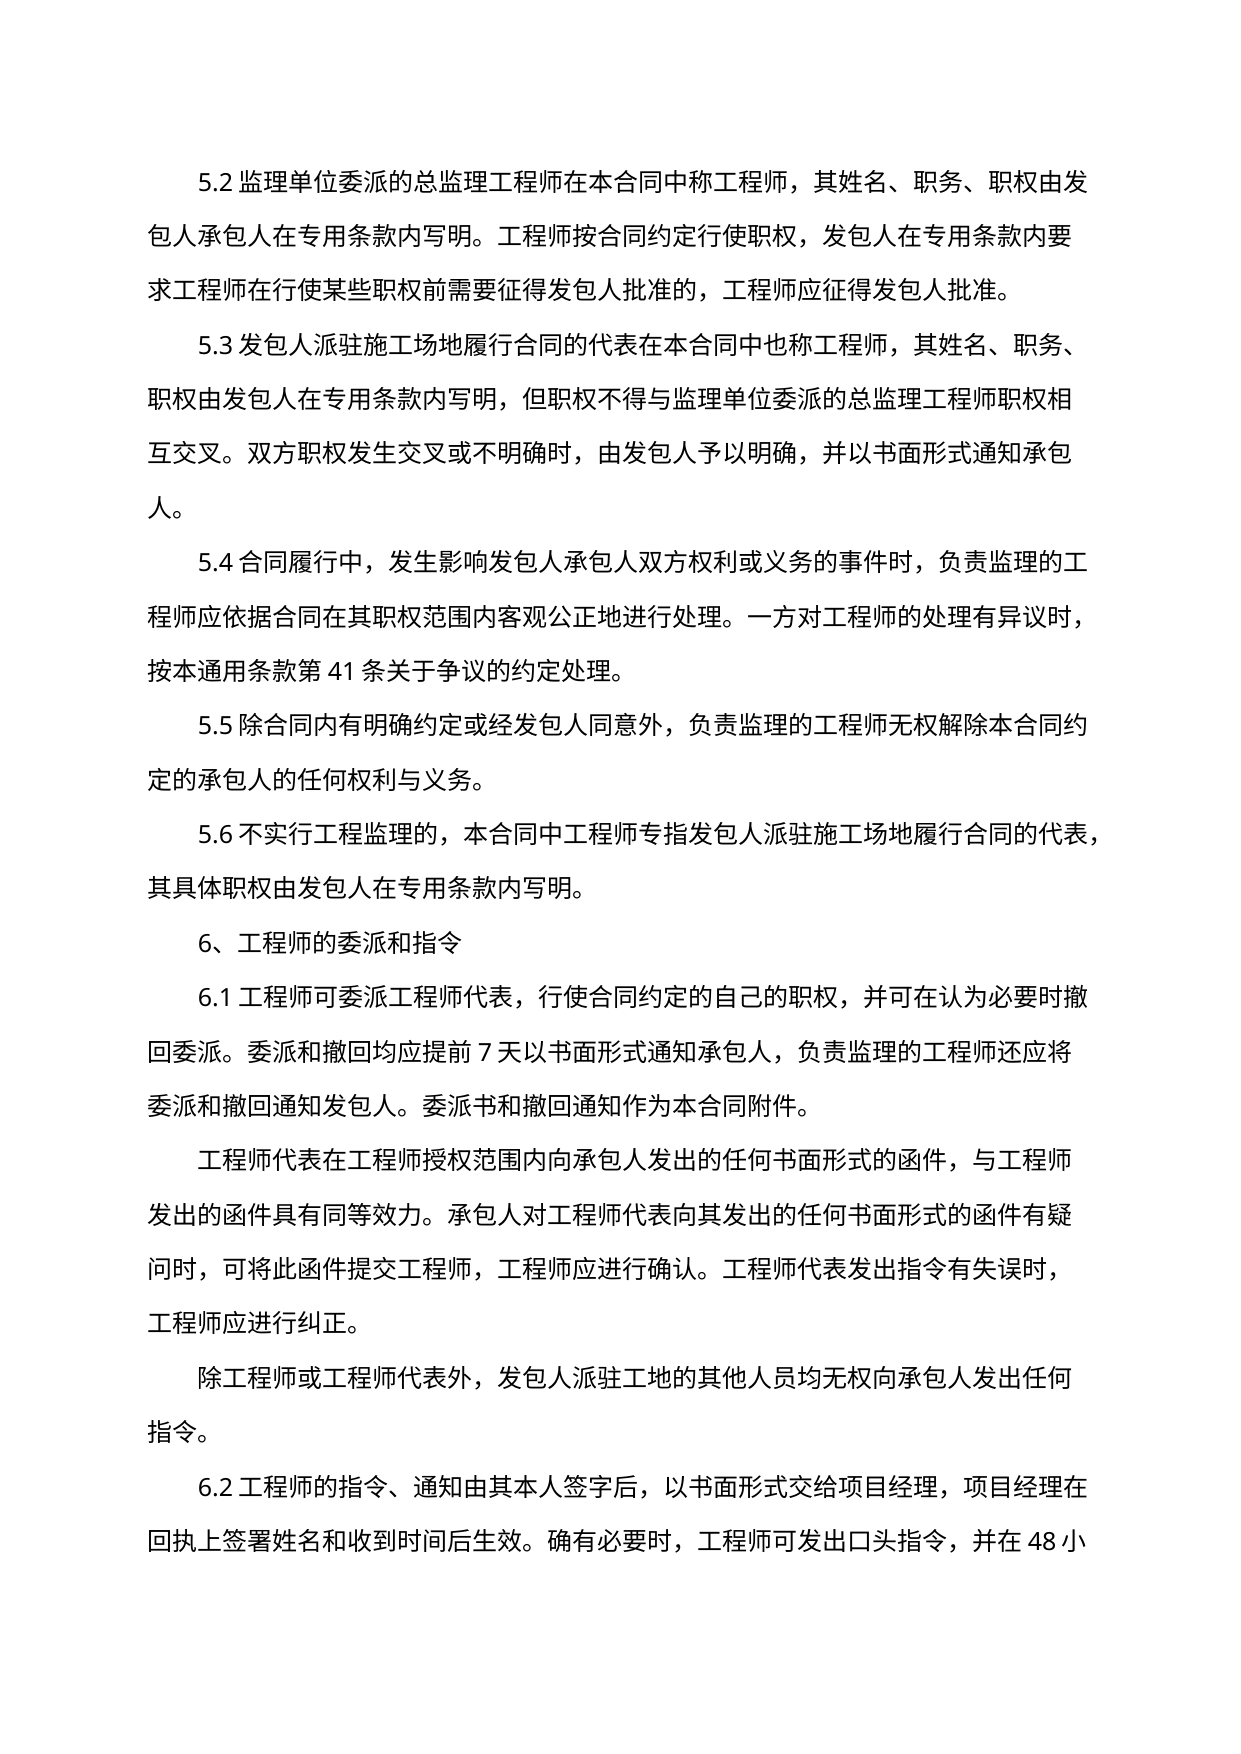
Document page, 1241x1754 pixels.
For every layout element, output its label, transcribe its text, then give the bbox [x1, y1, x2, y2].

text 除工程师或工程师代表外，发包人派驻工地的其他人员均无权向承包人发出任何指令。 [148, 1358, 1093, 1449]
text 5.3发包人派驻施工场地履行合同的代表在本合同中也称工程师，其姓名、职务、职权由发包人在专用条款内写明，但职权不得与监理单位委派的总监理工程师职权相互交叉。双方职权发生交叉或不明确时，由发包人予以明确，并以书面形式通知承包人。 [148, 325, 1093, 524]
text 5.6不实行工程监理的，本合同中工程师专指发包人派驻施工场地履行合同的代表，其具体职权由发包人在专用条款内写明。 [148, 814, 1093, 905]
text 5.4合同履行中，发生影响发包人承包人双方权利或义务的事件时，负责监理的工程师应依据合同在其职权范围内客观公正地进行处理。一方对工程师的处理有异议时，按本通用条款第41条关于争议的约定处理。 [148, 543, 1093, 688]
text 6.1工程师可委派工程师代表，行使合同约定的自己的职权，并可在认为必要时撤回委派。委派和撤回均应提前7天以书面形式通知承包人，负责监理的工程师还应将委派和撤回通知发包人。委派书和撤回通知作为本合同附件。 [148, 978, 1093, 1123]
text 工程师代表在工程师授权范围内向承包人发出的任何书面形式的函件，与工程师发出的函件具有同等效力。承包人对工程师代表向其发出的任何书面形式的函件有疑问时，可将此函件提交工程师，工程师应进行确认。工程师代表发出指令有失误时，工程师应进行纠正。 [148, 1141, 1093, 1340]
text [148, 1467, 1093, 1558]
text 5.5除合同内有明确约定或经发包人同意外，负责监理的工程师无权解除本合同约定的承包人的任何权利与义务。 [148, 706, 1093, 796]
text 6、工程师的委派和指令 [148, 923, 1093, 959]
text 5.2监理单位委派的总监理工程师在本合同中称工程师，其姓名、职务、职权由发包人承包人在专用条款内写明。工程师按合同约定行使职权，发包人在专用条款内要求工程师在行使某些职权前需要征得发包人批准的，工程师应征得发包人批准。 [148, 162, 1093, 307]
